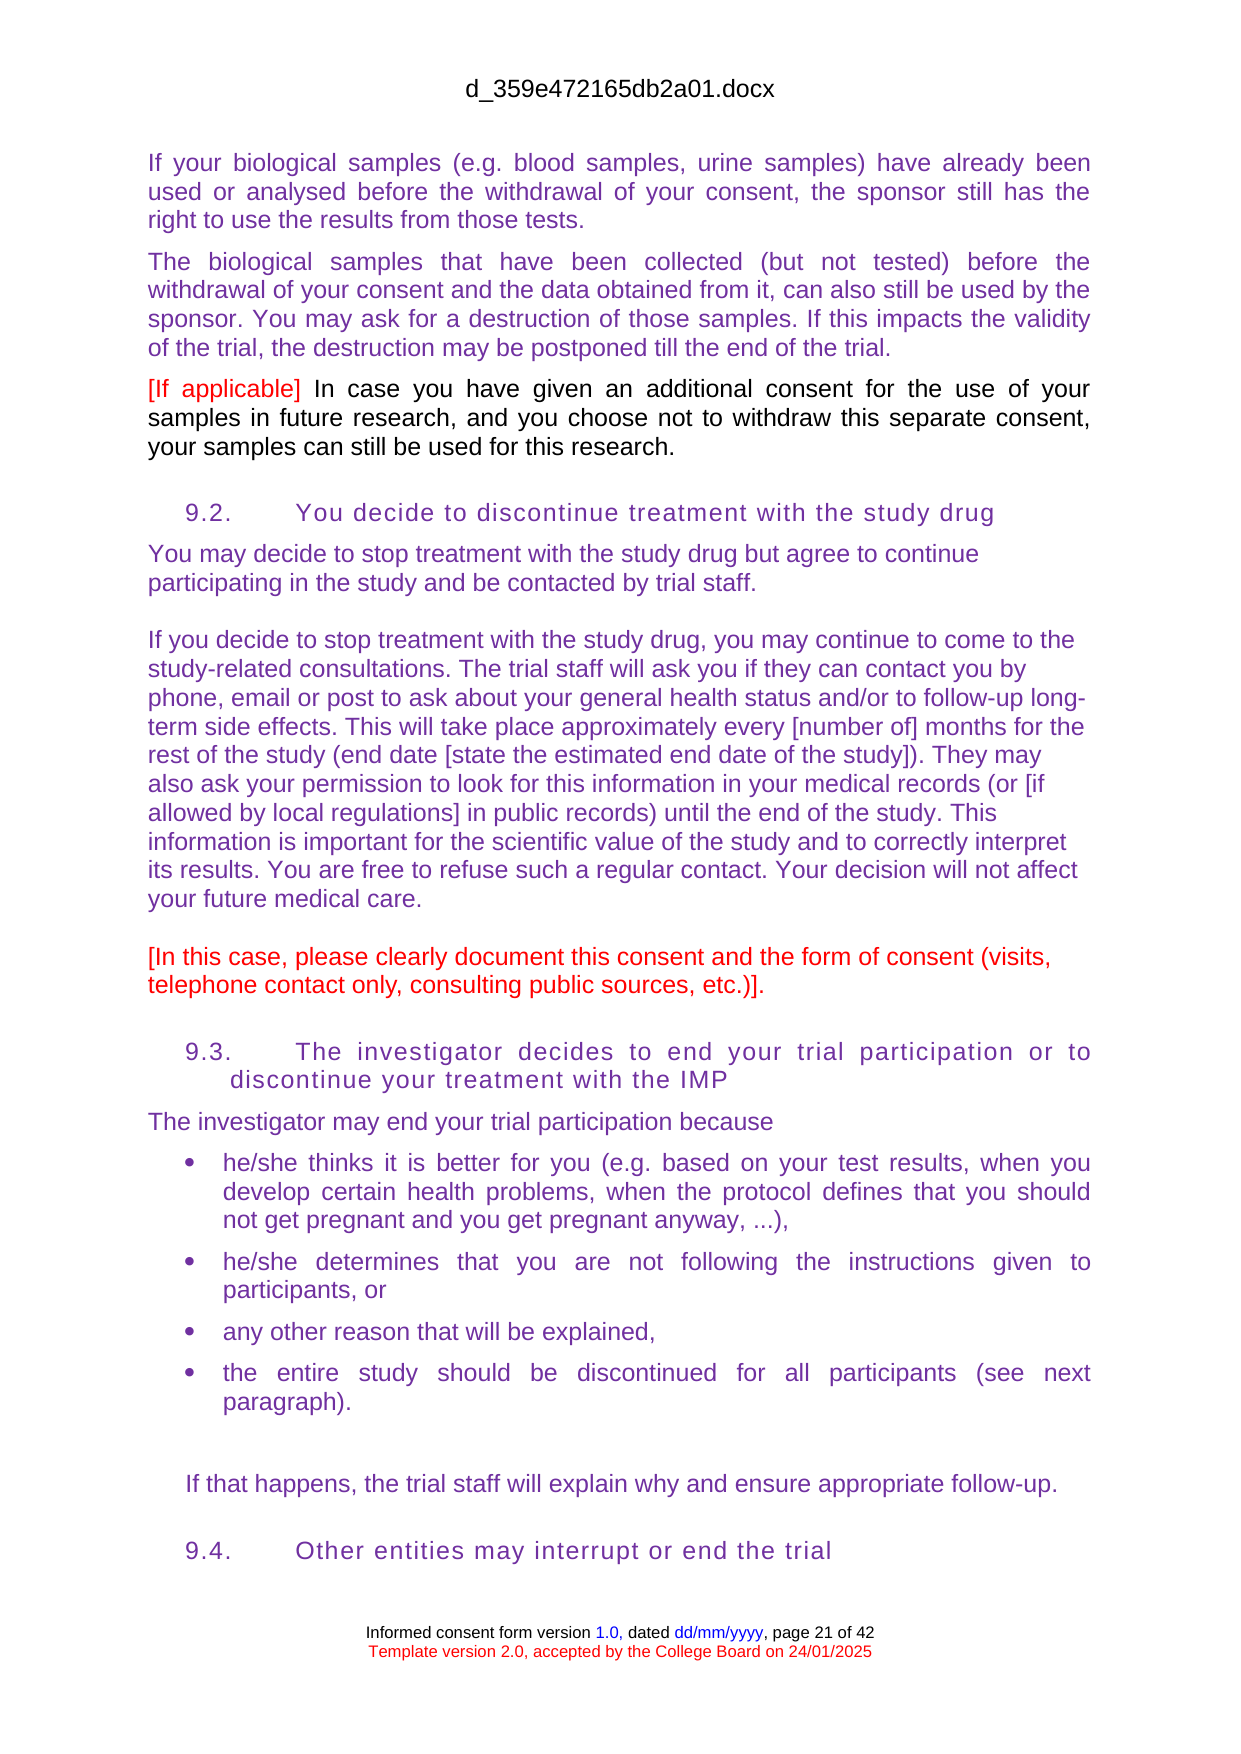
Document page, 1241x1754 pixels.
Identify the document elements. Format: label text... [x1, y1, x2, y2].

list he/she thinks it is better for you (e.g. based on your test results, when you develop certain health problems, when the protocol defines that you should not get pregnant and you get pregnant anyway, ...), [185, 1148, 1092, 1234]
list he/she determines that you are not following the instructions given to participants, or [185, 1247, 1092, 1304]
text If your biological samples (e.g. blood samples, urine samples) have already been used or analysed before the withdrawal of your consent, the sponsor still has the right to use the results from those tests. [148, 148, 1092, 234]
text You may decide to stop treatment with the study drug but agree to continue participating in the study and be contacted by trial staff. [148, 539, 1092, 596]
list any other reason that will be explained, [185, 1317, 1092, 1346]
text [If applicable] In case you have given an additional consent for the use of your samples in future research, and you choose not to withdraw this separate consent, your samples can still be used for this research. [148, 374, 1092, 460]
text If that happens, the trial staff will explain why and ensure appropriate follow-up. [185, 1469, 1092, 1498]
list the entire study should be discontinued for all participants (see next paragraph). [185, 1358, 1092, 1416]
subtitle You decide to discontinue treatment with the study drug [185, 498, 1092, 526]
text The biological samples that have been collected (but not tested) before the withdrawal of your consent and the data obtained from it, can also still be used by the sponsor. You may ask for a destruction of those samples. If this impacts the validity of the trial, the destruction may be postponed till the end of the trial. [148, 246, 1092, 361]
text If you decide to stop treatment with the study drug, you may continue to come to the study-related consultations. The trial staff will ask you if they can contact you by phone, email or post to ask about your general health status and/or to follow-up long-term side effects. This will take place approximately every [number of] months for the rest of the study (end date [state the estimated end date of the study]). They may also ask your permission to look for this information in your medical records (or [if allowed by local regulations] in public records) until the end of the study. This information is important for the scientific value of the study and to correctly interpret its results. You are free to refuse such a regular contact. Your decision will not affect your future medical care. [148, 625, 1092, 913]
text The investigator may end your trial participation because [148, 1106, 1092, 1135]
text [In this case, please clearly document this consent and the form of consent (visits, telephone contact only, consulting public sources, etc.)]. [148, 941, 1092, 999]
subtitle The investigator decides to end your trial participation or to discontinue your treatment with the IMP [185, 1036, 1092, 1094]
subtitle Other entities may interrupt or end the trial [185, 1536, 1092, 1564]
